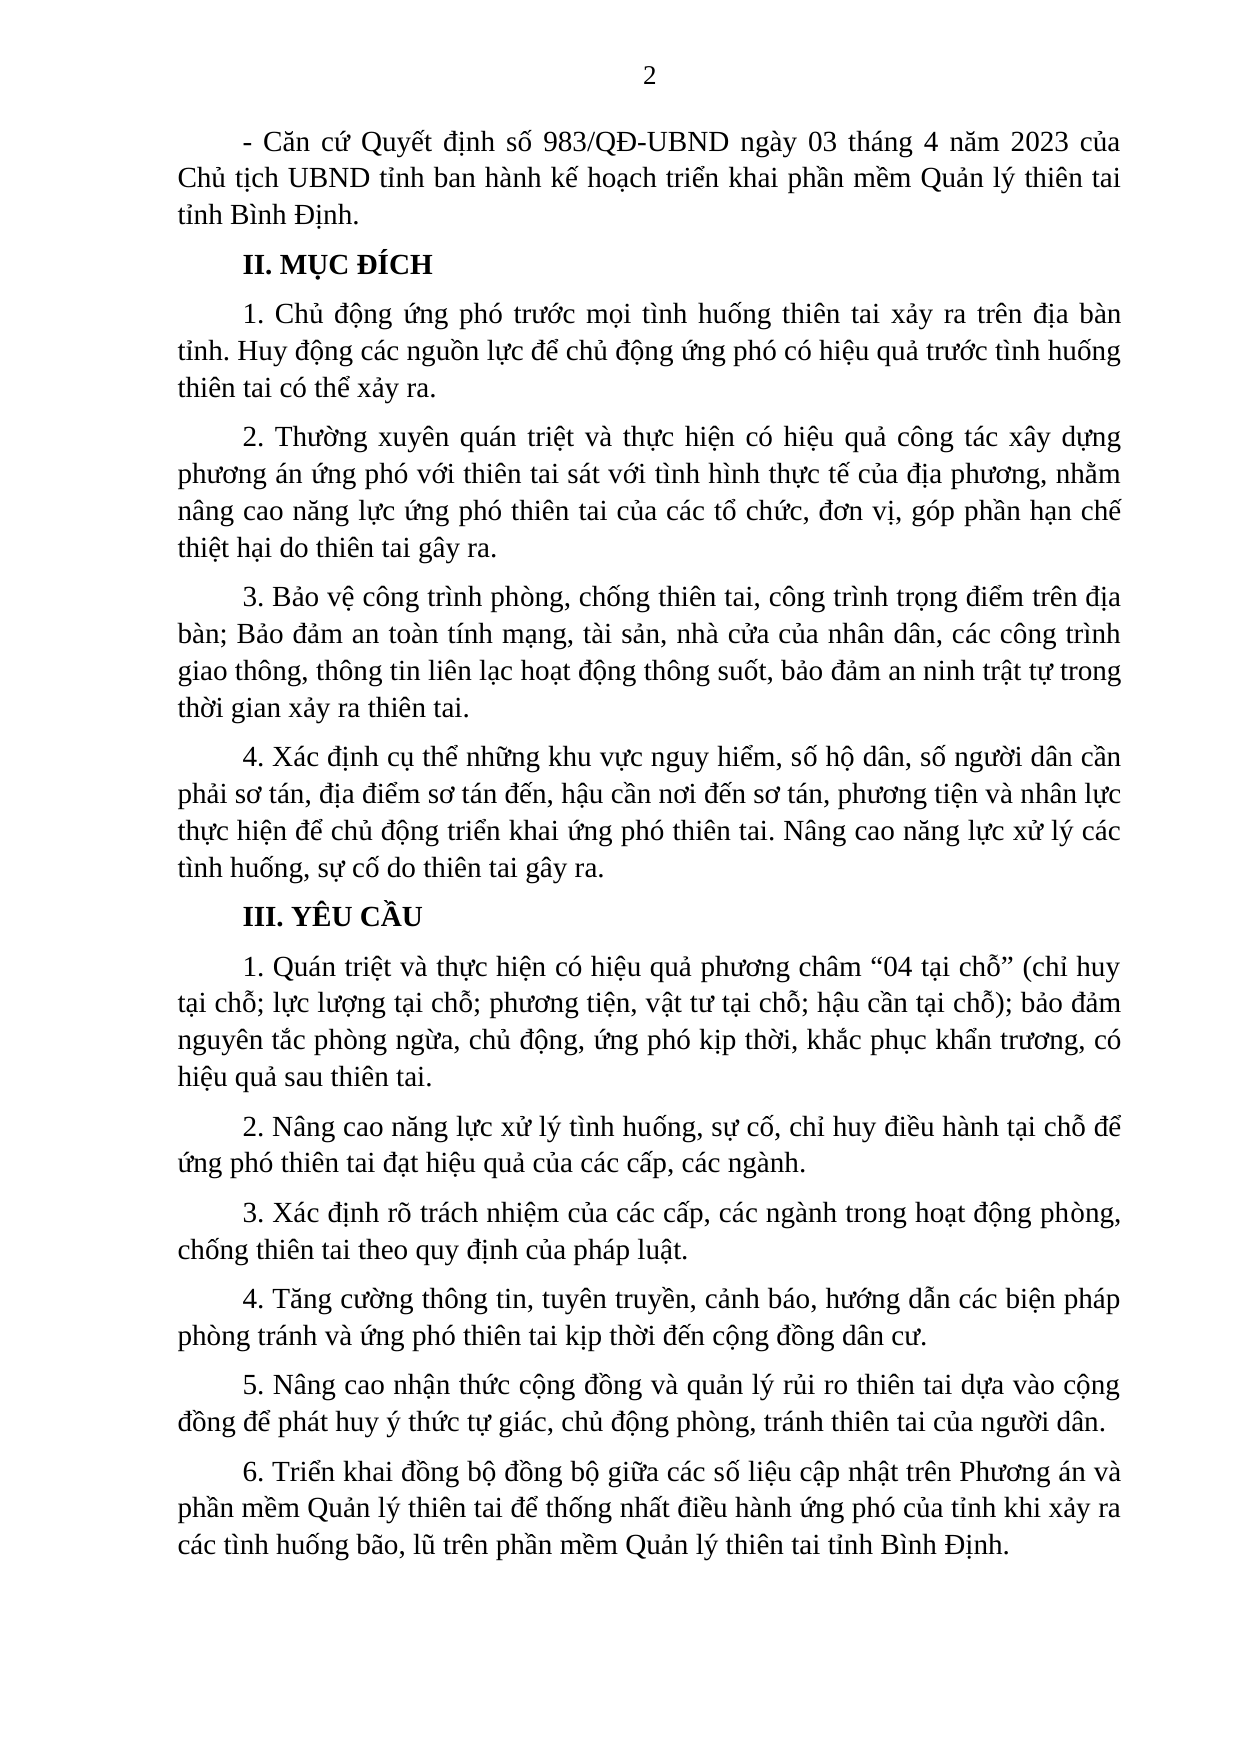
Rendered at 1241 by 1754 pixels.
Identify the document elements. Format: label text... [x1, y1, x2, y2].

text 5. Nâng cao nhận thức cộng đồng và quản lý rủi ro thiên tai dựa vào cộng đồng để phát huy ý thức tự giác, chủ động phòng, tránh thiên tai của người dân. [177, 1367, 1122, 1438]
subtitle III. YÊU CẦU [177, 899, 1122, 933]
text 6. Triển khai đồng bộ đồng bộ giữa các số liệu cập nhật trên Phương án và phần mềm Quản lý thiên tai để thống nhất điều hành ứng phó của tỉnh khi xảy ra các tình huống bão, lũ trên phần mềm Quản lý thiên tai tỉnh Bình Định. [177, 1454, 1122, 1561]
text 4. Xác định cụ thể những khu vực nguy hiểm, số hộ dân, số người dân cần phải sơ tán, địa điểm sơ tán đến, hậu cần nơi đến sơ tán, phương tiện và nhân lực thực hiện để chủ động triển khai ứng phó thiên tai. Nâng cao năng lực xử lý các tình huống, sự cố do thiên tai gây ra. [177, 739, 1122, 883]
text 3. Bảo vệ công trình phòng, chống thiên tai, công trình trọng điểm trên địa bàn; Bảo đảm an toàn tính mạng, tài sản, nhà cửa của nhân dân, các công trình giao thông, thông tin liên lạc hoạt động thông suốt, bảo đảm an ninh trật tự trong thời gian xảy ra thiên tai. [177, 579, 1122, 723]
text 3. Xác định rõ trách nhiệm của các cấp, các ngành trong hoạt động phòng, chống thiên tai theo quy định của pháp luật. [177, 1195, 1122, 1265]
text - Căn cứ Quyết định số 983/QĐ-UBND ngày 03 tháng 4 năm 2023 của Chủ tịch UBND tỉnh ban hành kế hoạch triển khai phần mềm Quản lý thiên tai tỉnh Bình Định. [177, 124, 1122, 231]
subtitle II. MỤC ĐÍCH [177, 247, 1122, 280]
text 2. Nâng cao năng lực xử lý tình huống, sự cố, chỉ huy điều hành tại chỗ để ứng phó thiên tai đạt hiệu quả của các cấp, các ngành. [177, 1109, 1122, 1179]
text 1. Quán triệt và thực hiện có hiệu quả phương châm “04 tại chỗ” (chỉ huy tại chỗ; lực lượng tại chỗ; phương tiện, vật tư tại chỗ; hậu cần tại chỗ); bảo đảm nguyên tắc phòng ngừa, chủ động, ứng phó kịp thời, khắc phục khẩn trương, có hiệu quả sau thiên tai. [177, 949, 1122, 1093]
text 1. Chủ động ứng phó trước mọi tình huống thiên tai xảy ra trên địa bàn tỉnh. Huy động các nguồn lực để chủ động ứng phó có hiệu quả trước tình huống thiên tai có thể xảy ra. [177, 296, 1122, 403]
text 4. Tăng cường thông tin, tuyên truyền, cảnh báo, hướng dẫn các biện pháp phòng tránh và ứng phó thiên tai kịp thời đến cộng đồng dân cư. [177, 1281, 1122, 1352]
text 2. Thường xuyên quán triệt và thực hiện có hiệu quả công tác xây dựng phương án ứng phó với thiên tai sát với tình hình thực tế của địa phương, nhằm nâng cao năng lực ứng phó thiên tai của các tổ chức, đơn vị, góp phần hạn chế thiệt hại do thiên tai gây ra. [177, 419, 1122, 563]
